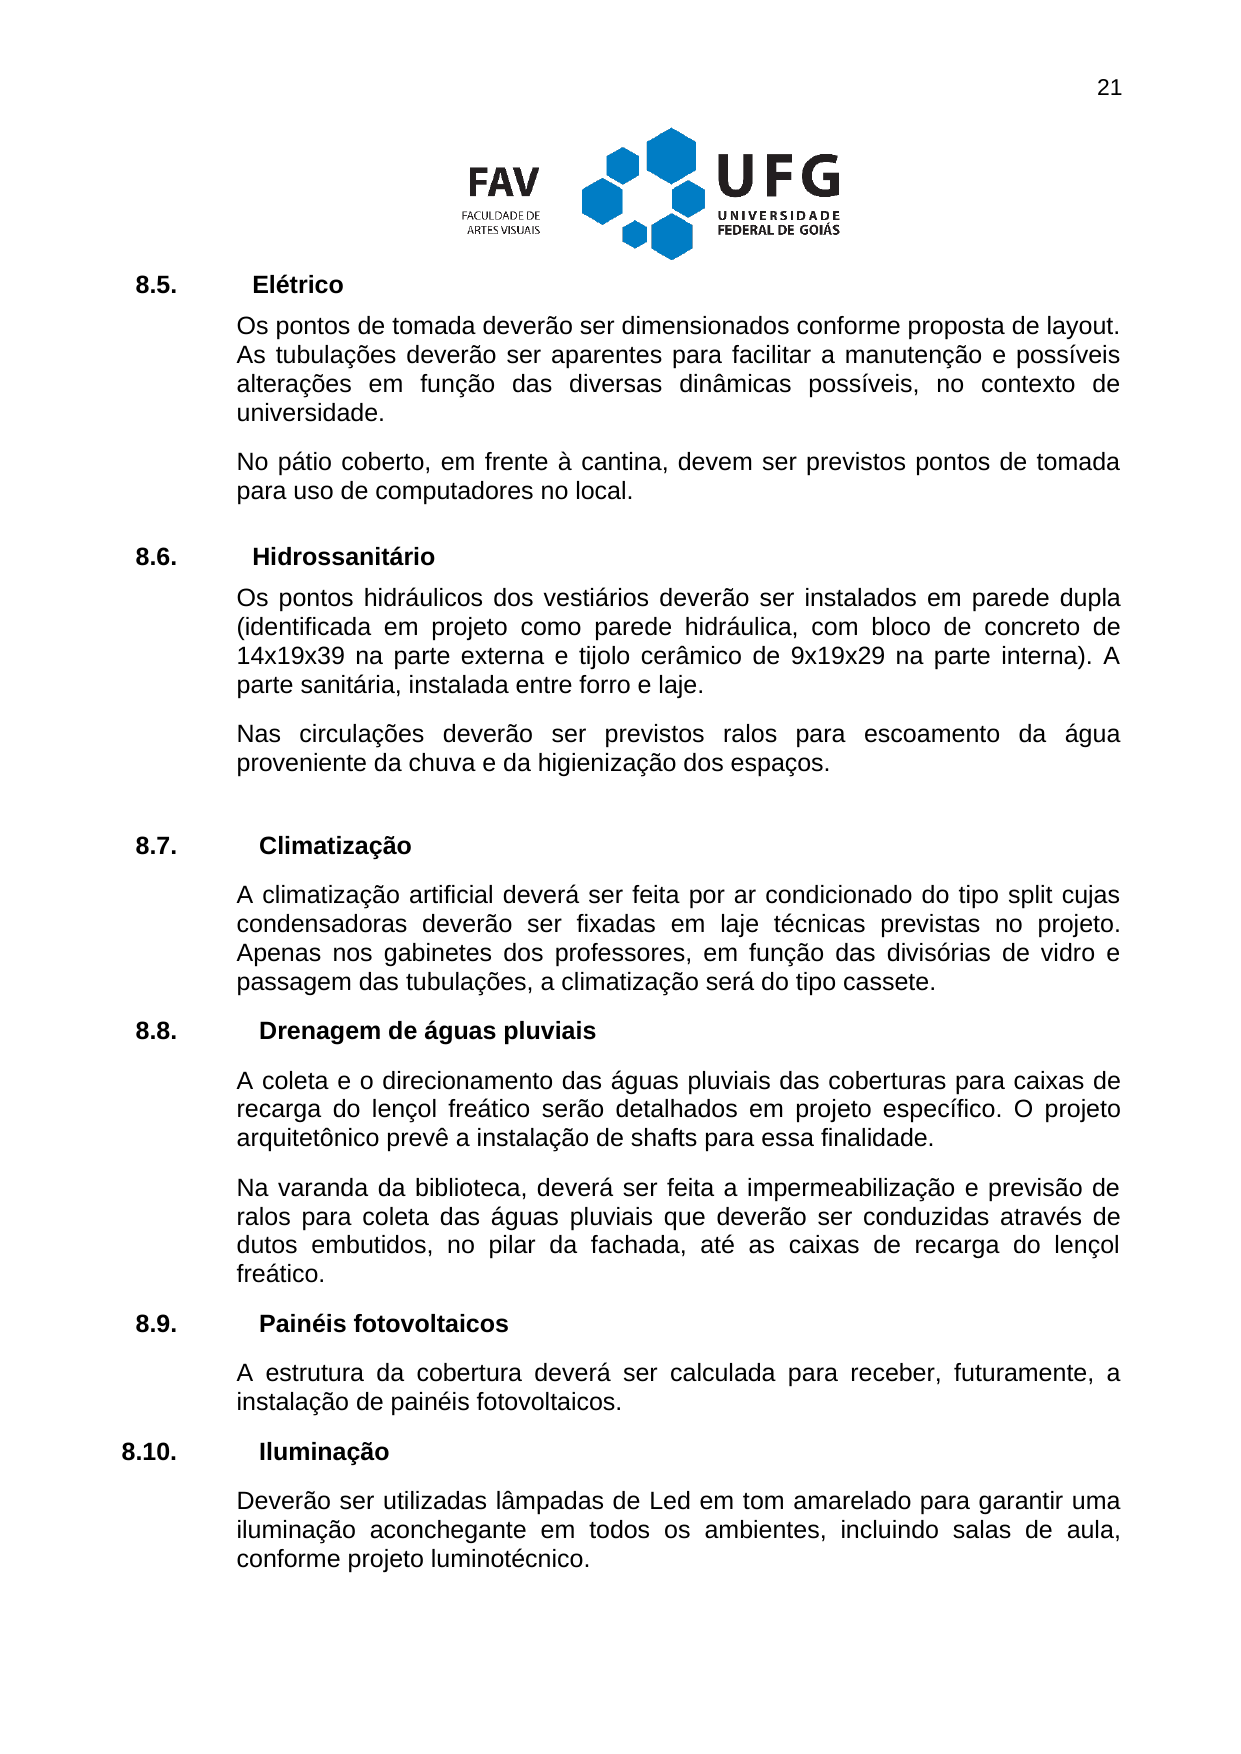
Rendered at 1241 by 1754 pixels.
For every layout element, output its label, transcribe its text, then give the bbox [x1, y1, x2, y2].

text Na varanda da biblioteca, deverá ser feita a impermeabilização e previsão de ralos para coleta das águas pluviais que deverão ser conduzidas através de dutos embutidos, no pilar da fachada, até as caixas de recarga do lençol freático. [236, 1173, 1122, 1288]
text Os pontos de tomada deverão ser dimensionados conforme proposta de layout. As tubulações deverão ser aparentes para facilitar a manutenção e possíveis alterações em função das diversas dinâmicas possíveis, no contexto de universidade. [236, 311, 1122, 426]
text A climatização artificial deverá ser feita por ar condicionado do tipo split cujas condensadoras deverão ser fixadas em laje técnicas previstas no projeto. Apenas nos gabinetes dos professores, em função das divisórias de vidro e passagem das tubulações, a climatização será do tipo cassete. [236, 880, 1122, 995]
picture [426, 125, 873, 267]
subtitle Painéis fotovoltaicos [177, 1308, 1122, 1337]
subtitle Hidrossanitário [177, 542, 1122, 571]
text A coleta e o direcionamento das águas pluviais das coberturas para caixas de recarga do lençol freático serão detalhados em projeto específico. O projeto arquitetônico prevê a instalação de shafts para essa finalidade. [236, 1066, 1122, 1152]
subtitle Climatização [177, 831, 1122, 859]
text Nas circulações deverão ser previstos ralos para escoamento da água proveniente da chuva e da higienização dos espaços. [236, 719, 1122, 777]
subtitle Elétrico [177, 270, 1122, 299]
text A estrutura da cobertura deverá ser calculada para receber, futuramente, a instalação de painéis fotovoltaicos. [236, 1358, 1122, 1416]
subtitle Iluminação [177, 1436, 1122, 1465]
text Deverão ser utilizadas lâmpadas de Led em tom amarelado para garantir uma iluminação aconchegante em todos os ambientes, incluindo salas de aula, conforme projeto luminotécnico. [236, 1486, 1122, 1572]
text Os pontos hidráulicos dos vestiários deverão ser instalados em parede dupla (identificada em projeto como parede hidráulica, com bloco de concreto de 14x19x39 na parte externa e tijolo cerâmico de 9x19x29 na parte interna). A parte sanitária, instalada entre forro e laje. [236, 583, 1122, 698]
text No pátio coberto, em frente à cantina, devem ser previstos pontos de tomada para uso de computadores no local. [236, 447, 1122, 505]
subtitle Drenagem de águas pluviais [177, 1016, 1122, 1045]
